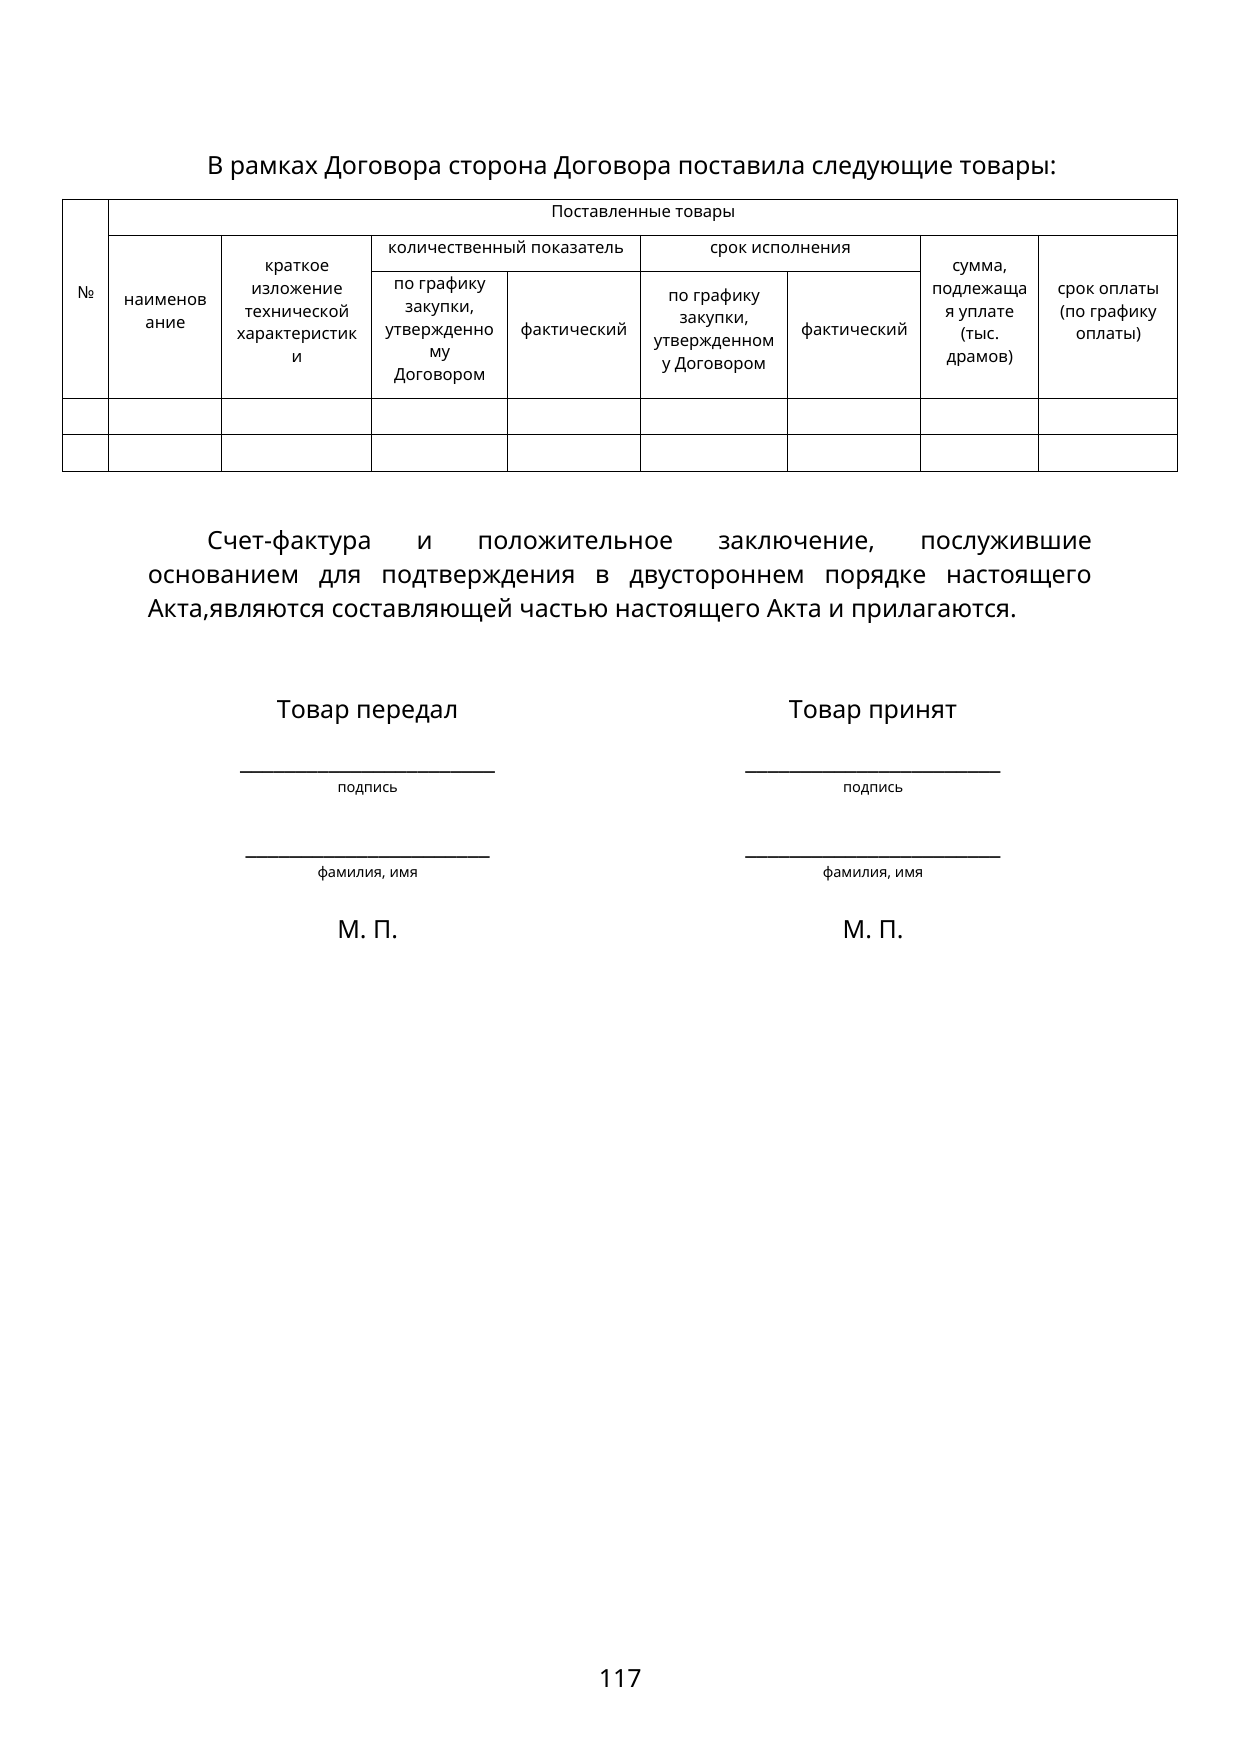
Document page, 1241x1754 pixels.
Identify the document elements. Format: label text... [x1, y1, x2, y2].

table_cell _______________________ фамилия, имя [620, 828, 1126, 912]
table_cell срок исполнения [641, 236, 920, 271]
table_header № [63, 200, 108, 398]
table_cell [508, 435, 640, 471]
table_cell количественный показатель [372, 236, 640, 271]
table_cell [63, 399, 108, 434]
table_cell [641, 399, 787, 434]
table_cell _______________________ подпись [115, 743, 620, 827]
table_cell _______________________ подпись [620, 743, 1126, 827]
table_header Товар принят [620, 692, 1126, 743]
table_cell [921, 399, 1038, 434]
table_cell [1039, 435, 1177, 471]
table_cell краткое изложение технической характеристики [222, 236, 371, 398]
text Счет-фактура и положительное заключение, послужившие основанием для подтверждения в двустороннем порядке настоящего Акта,являются составляющей частью настоящего Акта и прилагаются. [148, 522, 1092, 624]
table_cell [788, 435, 920, 471]
table_cell [109, 399, 221, 434]
table_header Товар передал [115, 692, 620, 743]
table_cell [222, 435, 371, 471]
table_cell М. П. [115, 912, 620, 963]
table_cell ______________________ фамилия, имя [115, 828, 620, 912]
table_cell [1039, 399, 1177, 434]
table_cell наименование [109, 236, 221, 398]
table_header Поставленные товары [109, 200, 1177, 235]
table_cell [641, 435, 787, 471]
table_cell [372, 399, 507, 434]
table_cell [921, 435, 1038, 471]
table_cell [788, 399, 920, 434]
text В рамках Договора сторона Договора поставила следующие товары: [148, 148, 1092, 182]
table_cell М. П. [620, 912, 1126, 963]
table_cell [109, 435, 221, 471]
table_cell [508, 399, 640, 434]
table_cell сумма, подлежащая уплате (тыс. драмов) [921, 236, 1038, 398]
table_cell [372, 435, 507, 471]
table_cell по графику закупки, утвержденному Договором [372, 272, 507, 398]
table_cell фактический [788, 272, 920, 398]
table_cell по графику закупки, утвержденному Договором [641, 272, 787, 398]
table_cell [63, 435, 108, 471]
table_cell [222, 399, 371, 434]
table_cell фактический [508, 272, 640, 398]
table_cell срок оплаты (по графику оплаты) [1039, 236, 1177, 398]
